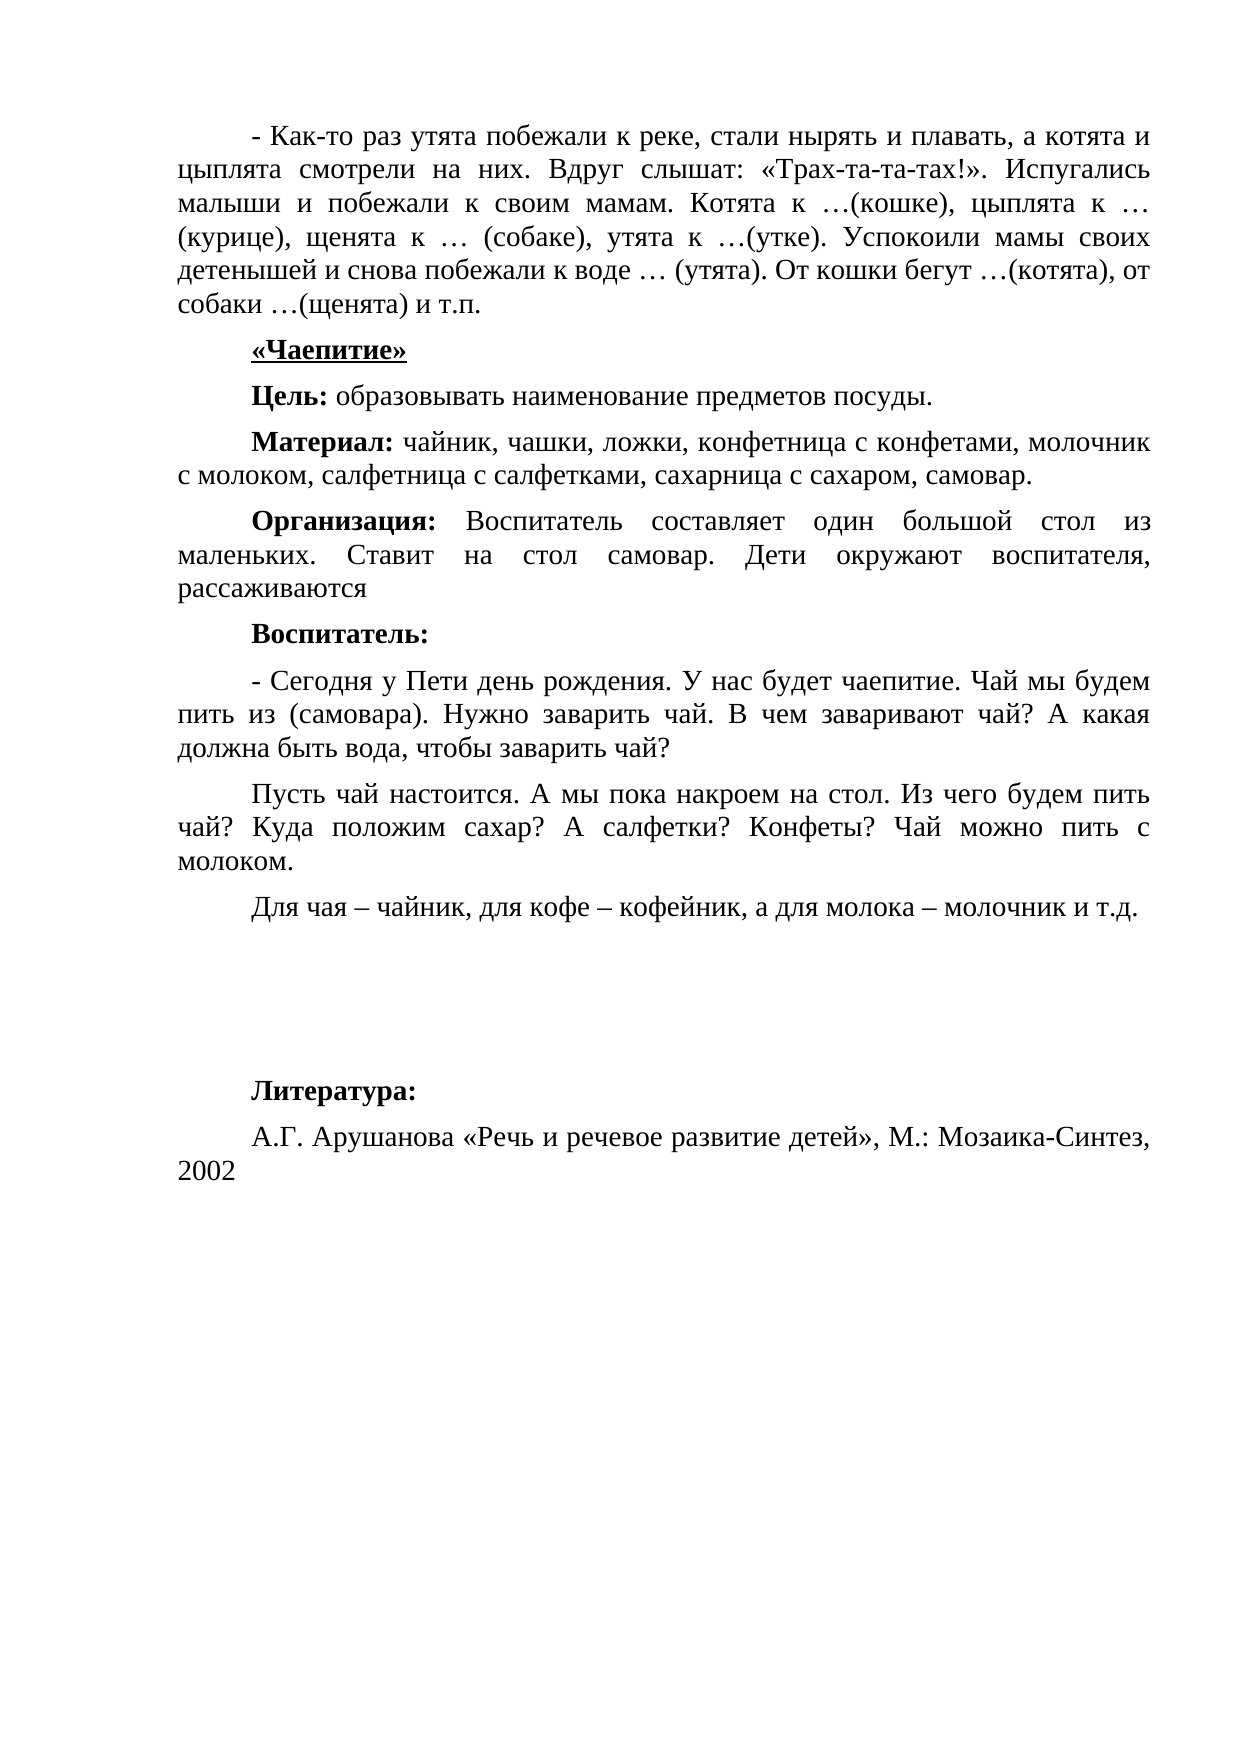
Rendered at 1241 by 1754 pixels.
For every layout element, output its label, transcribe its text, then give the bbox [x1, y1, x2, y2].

text А.Г. Арушанова «Речь и речевое развитие детей», М.: Мозаика-Синтез, 2002 [177, 1119, 1152, 1186]
text Литература: [177, 1073, 1152, 1107]
text Организация: Воспитатель составляет один большой стол из маленьких. Ставит на стол самовар. Дети окружают воспитателя, рассаживаются [177, 503, 1152, 604]
text Для чая – чайник, для кофе – кофейник, а для молока – молочник и т.д. [177, 889, 1152, 922]
text «Чаепитие» [177, 332, 1152, 365]
text Воспитатель: [177, 617, 1152, 650]
text Материал: чайник, чашки, ложки, конфетница с конфетами, молочник с молоком, салфетница с салфетками, сахарница с сахаром, самовар. [177, 424, 1152, 491]
text Пусть чай настоится. А мы пока накроем на стол. Из чего будем пить чай? Куда положим сахар? А салфетки? Конфеты? Чай можно пить с молоком. [177, 776, 1152, 876]
text - Как-то раз утята побежали к реке, стали нырять и плавать, а котята и цыплята смотрели на них. Вдруг слышат: «Трах-та-та-тах!». Испугались малыши и побежали к своим мамам. Котята к …(кошке), цыплята к …(курице), щенята к … (собаке), утята к …(утке). Успокоили мамы своих детенышей и снова побежали к воде … (утята). От кошки бегут …(котята), от собаки …(щенята) и т.п. [177, 118, 1152, 319]
text - Сегодня у Пети день рождения. У нас будет чаепитие. Чай мы будем пить из (самовара). Нужно заварить чай. В чем заваривают чай? А какая должна быть вода, чтобы заварить чай? [177, 663, 1152, 763]
text Цель: образовывать наименование предметов посуды. [177, 378, 1152, 411]
